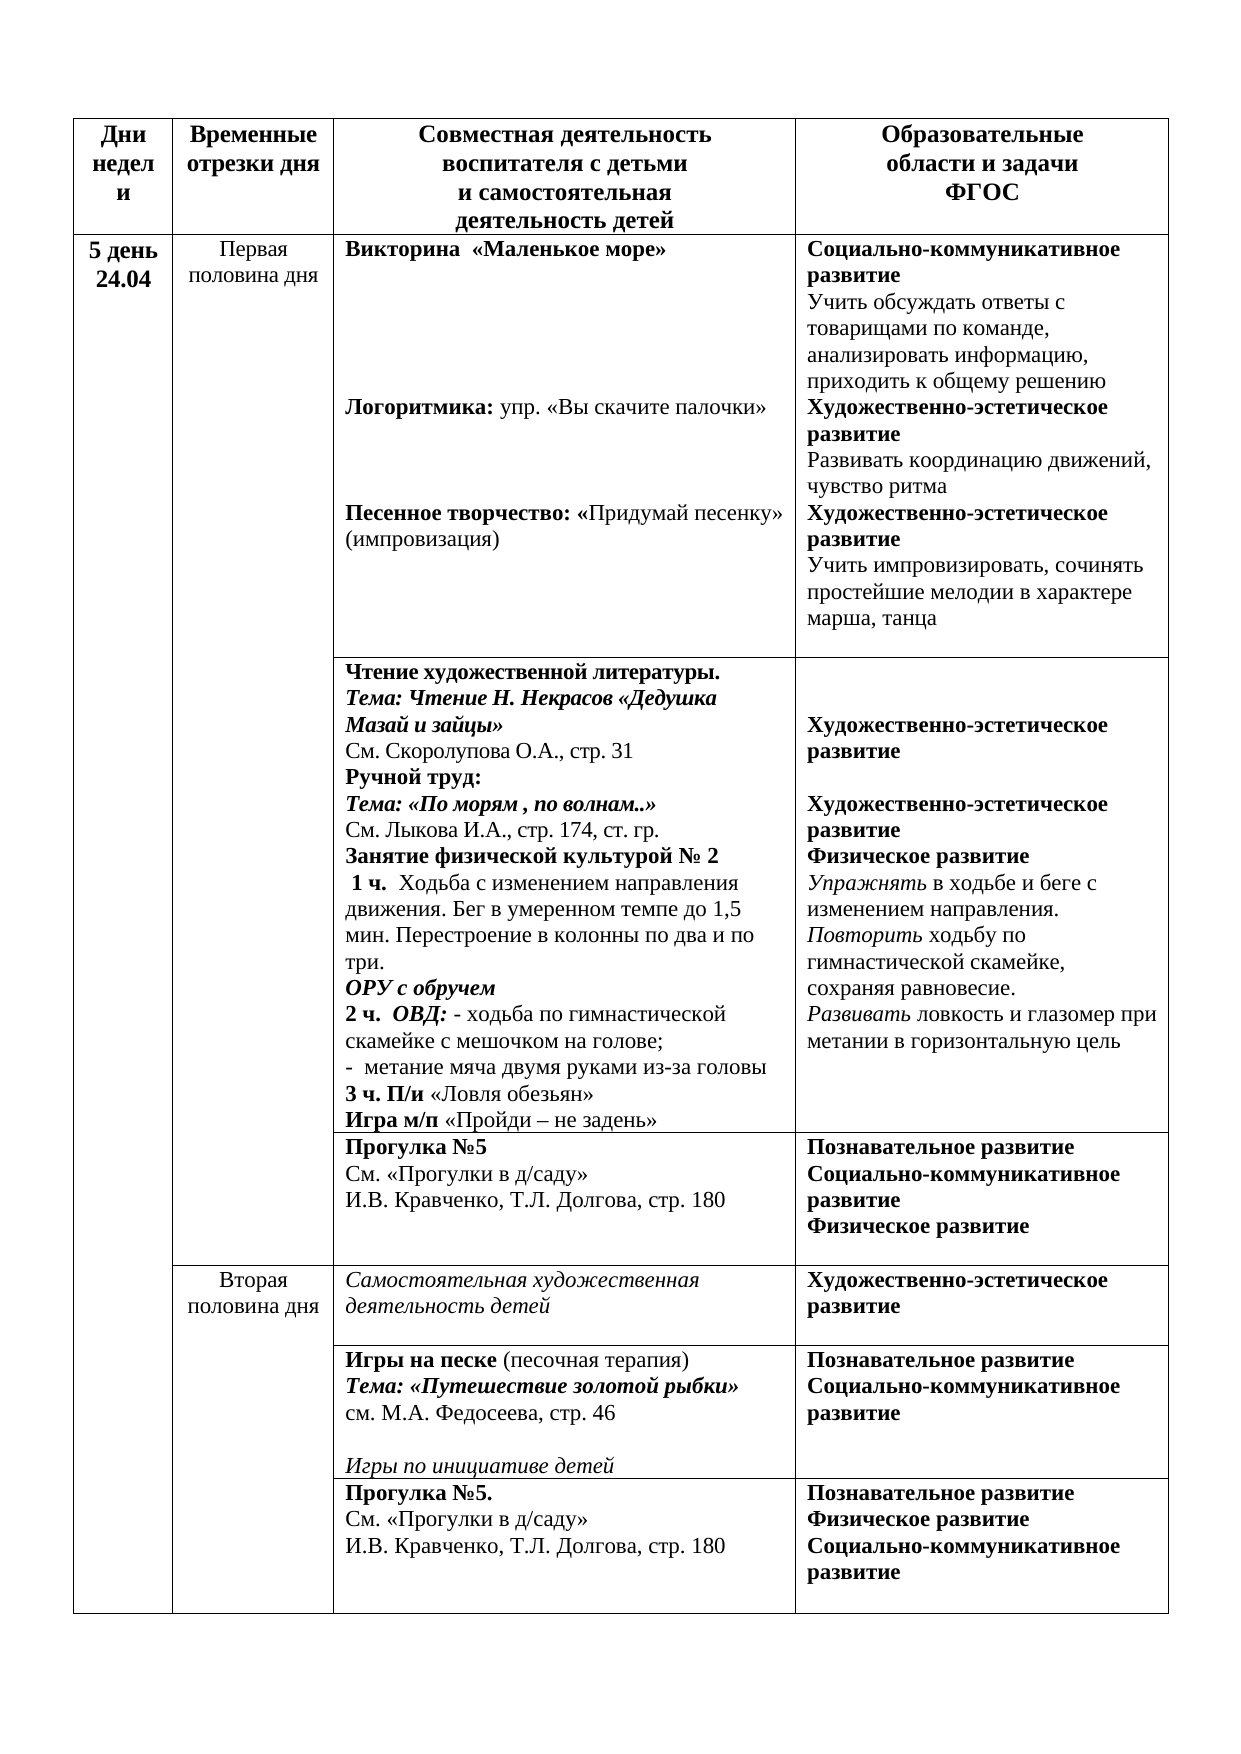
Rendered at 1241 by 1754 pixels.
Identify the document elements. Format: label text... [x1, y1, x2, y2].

table_cell 5 день 24.04 [74, 235, 172, 1613]
table_cell Вторая половина дня [173, 1266, 333, 1613]
table_cell Познавательное развитие Социально-коммуникативное развитие Физическое развитие [796, 1133, 1168, 1265]
table_header Дни недели [74, 119, 172, 234]
table_cell Художественно-эстетическое развитие Художественно-эстетическое развитие Физическое развитие Упражнять в ходьбе и беге с изменением направления. Повторить ходьбу по гимнастической скамейке, сохраняя равновесие. Развивать ловкость и глазомер при метании в горизонтальную цель [796, 658, 1168, 1132]
table_cell Первая половина дня [173, 235, 333, 1265]
table_cell Самостоятельная художественная деятельность детей [334, 1266, 795, 1345]
table_header Временные отрезки дня [173, 119, 333, 234]
table_cell Познавательное развитие Физическое развитие Социально-коммуникативное развитие [796, 1479, 1168, 1613]
table_cell Художественно-эстетическое развитие [796, 1266, 1168, 1345]
table_cell Прогулка №5. См. «Прогулки в д/саду» И.В. Кравченко, Т.Л. Долгова, стр. 180 [334, 1479, 795, 1613]
table_header Образовательные области и задачи ФГОС [796, 119, 1168, 234]
table_cell Чтение художественной литературы. Тема: Чтение Н. Некрасов «Дедушка Мазай и зайцы» См. Скоролупова О.А., стр. 31 Ручной труд: Тема: «По морям , по волнам..» См. Лыкова И.А., стр. 174, ст. гр. Занятие физической культурой № 2 1 ч. Ходьба с изменением направления движения. Бег в умеренном темпе до 1,5 мин. Перестроение в колонны по два и по три. ОРУ с обручем 2 ч. ОВД: - ходьба по гимнастической скамейке с мешочком на голове; - метание мяча двумя руками из-за головы 3 ч. П/и «Ловля обезьян» Игра м/п «Пройди – не задень» [334, 658, 795, 1132]
table_cell Социально-коммуникативное развитие Учить обсуждать ответы с товарищами по команде, анализировать информацию, приходить к общему решению Художественно-эстетическое развитие Развивать координацию движений, чувство ритма Художественно-эстетическое развитие Учить импровизировать, сочинять простейшие мелодии в характере марша, танца [796, 235, 1168, 657]
table_cell Игры на песке (песочная терапия) Тема: «Путешествие золотой рыбки» см. М.А. Федосеева, стр. 46 Игры по инициативе детей [334, 1346, 795, 1478]
table_header Совместная деятельность воспитателя с детьми и самостоятельная деятельность детей [334, 119, 795, 234]
table_cell Познавательное развитие Социально-коммуникативное развитие [796, 1346, 1168, 1478]
table_cell Викторина «Маленькое море» Логоритмика: упр. «Вы скачите палочки» Песенное творчество: «Придумай песенку» (импровизация) [334, 235, 795, 657]
table_cell Прогулка №5 См. «Прогулки в д/саду» И.В. Кравченко, Т.Л. Долгова, стр. 180 [334, 1133, 795, 1265]
